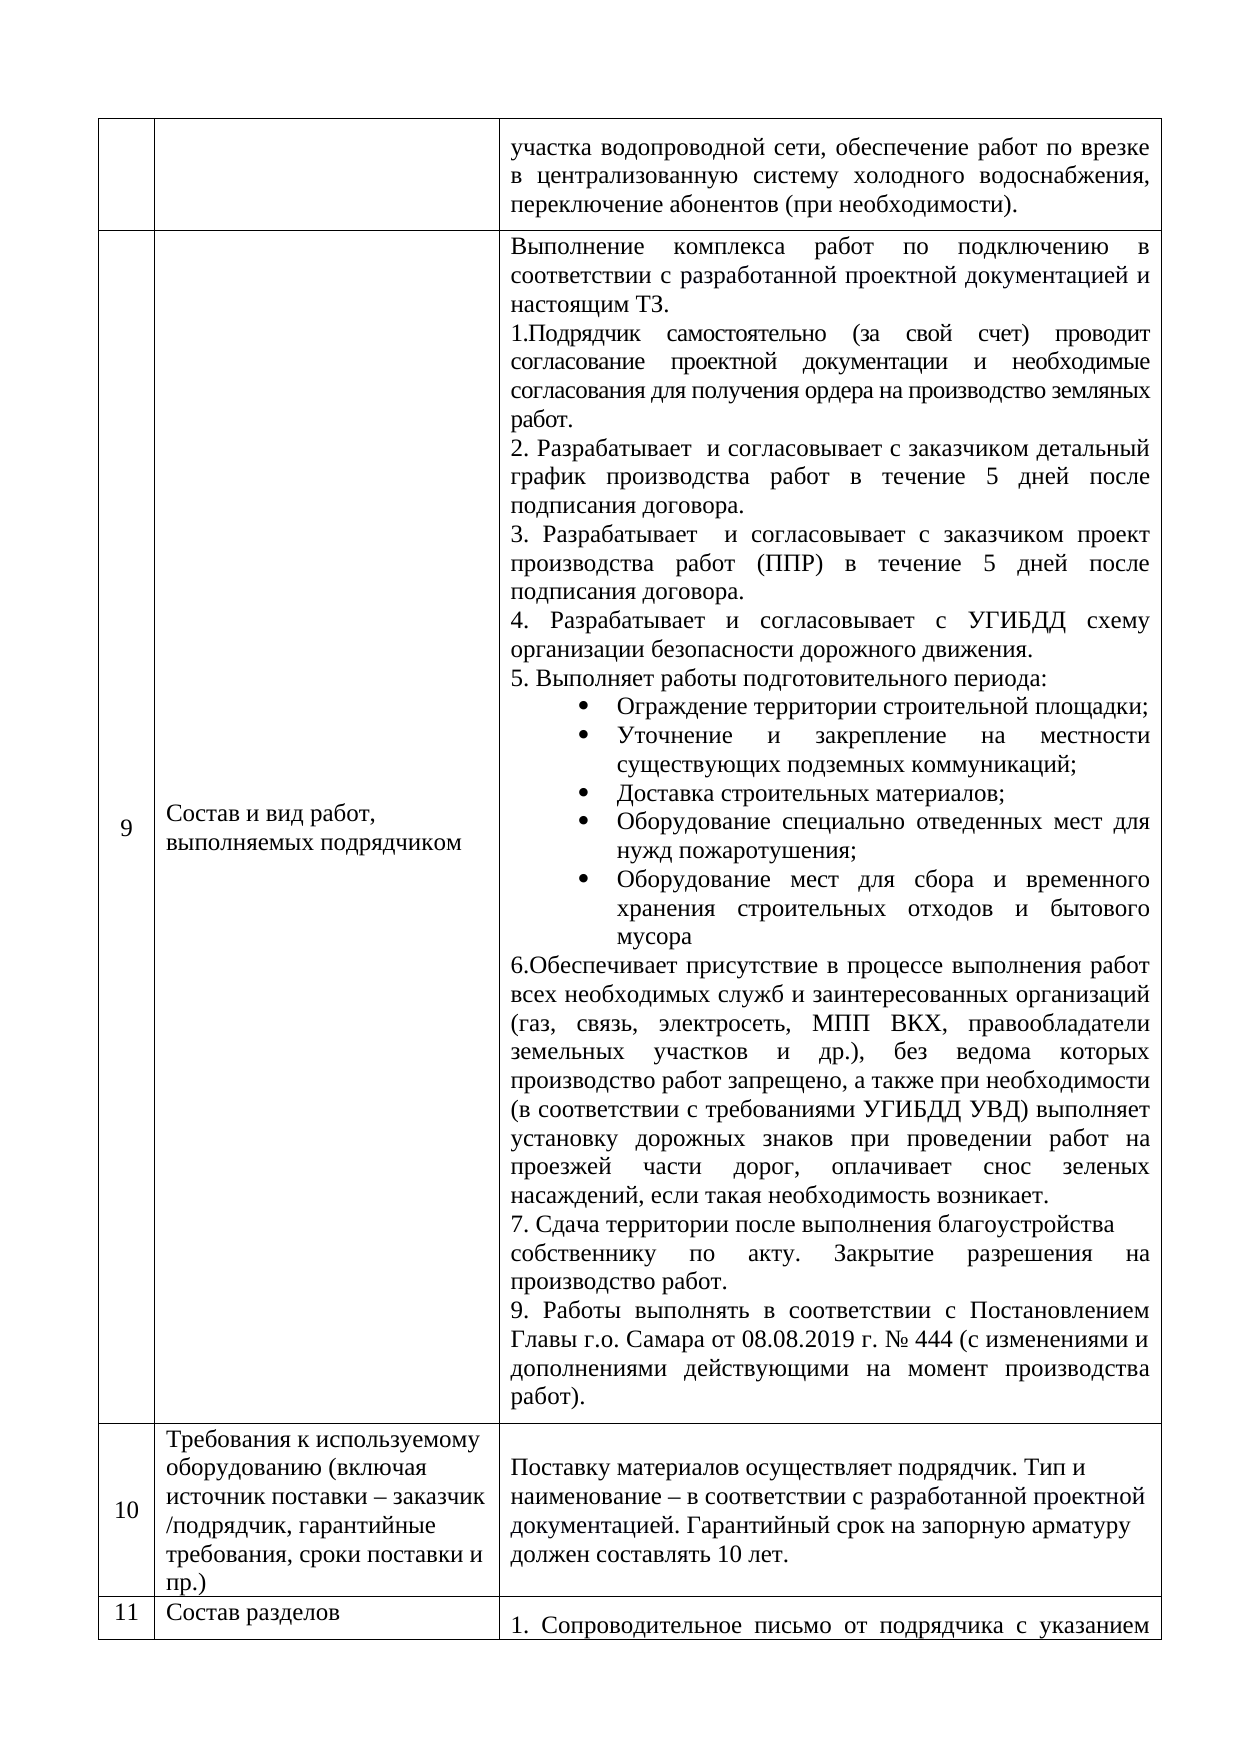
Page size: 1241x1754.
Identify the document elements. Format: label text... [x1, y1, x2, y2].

table_cell Требования к используемому оборудованию (включая источник поставки – заказчик /подрядчик, гарантийные требования, сроки поставки и пр.) [155, 1424, 499, 1596]
table_cell 9 [99, 231, 154, 1423]
table_cell Состав и вид работ, выполняемых подрядчиком [155, 231, 499, 1423]
table_cell Поставку материалов осуществляет подрядчик. Тип и наименование – в соответствии с разработанной проектной документацией. Гарантийный срок на запорную арматуру должен составлять 10 лет. [500, 1424, 1161, 1596]
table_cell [500, 1597, 1161, 1638]
table_cell 8 [99, 119, 154, 230]
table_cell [500, 119, 1161, 230]
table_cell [155, 1597, 499, 1638]
table_cell Выполнение комплекса работ по подключению в соответствии с разработанной проектной документацией и настоящим ТЗ. 1.Подрядчик самостоятельно (за свой счет) проводит согласование проектной документации и необходимые согласования для получения ордера на производство земляных работ. 2. Разрабатывает и согласовывает с заказчиком детальный график производства работ в течение 5 дней после подписания договора. 3. Разрабатывает и согласовывает с заказчиком проект производства работ (ППР) в течение 5 дней после подписания договора. 4. Разрабатывает и согласовывает с УГИБДД схему организации безопасности дорожного движения. 5. Выполняет работы подготовительного периода: Ограждение территории строительной площадки; Уточнение и закрепление на местности существующих подземных коммуникаций; Доставка строительных материалов; Оборудование специально отведенных мест для нужд пожаротушения; Оборудование мест для сбора и временного хранения строительных отходов и бытового мусора 6.Обеспечивает присутствие в процессе выполнения работ всех необходимых служб и заинтересованных организаций (газ, связь, электросеть, МПП ВКХ, правообладатели земельных участков и др.), без ведома которых производство работ запрещено, а также при необходимости (в соответствии с требованиями УГИБДД УВД) выполняет установку дорожных знаков при проведении работ на проезжей части дорог, оплачивает снос зеленых насаждений, если такая необходимость возникает. 7. Сдача территории после выполнения благоустройства собственнику по акту. Закрытие разрешения на производство работ. 9. Работы выполнять в соответствии с Постановлением Главы г.о. Самара от 08.08.2019 г. № 444 (с изменениями и дополнениями действующими на момент производства работ). [500, 231, 1161, 1423]
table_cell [155, 119, 499, 230]
table_cell 10 [99, 1424, 154, 1596]
table_cell 11 [99, 1597, 154, 1638]
